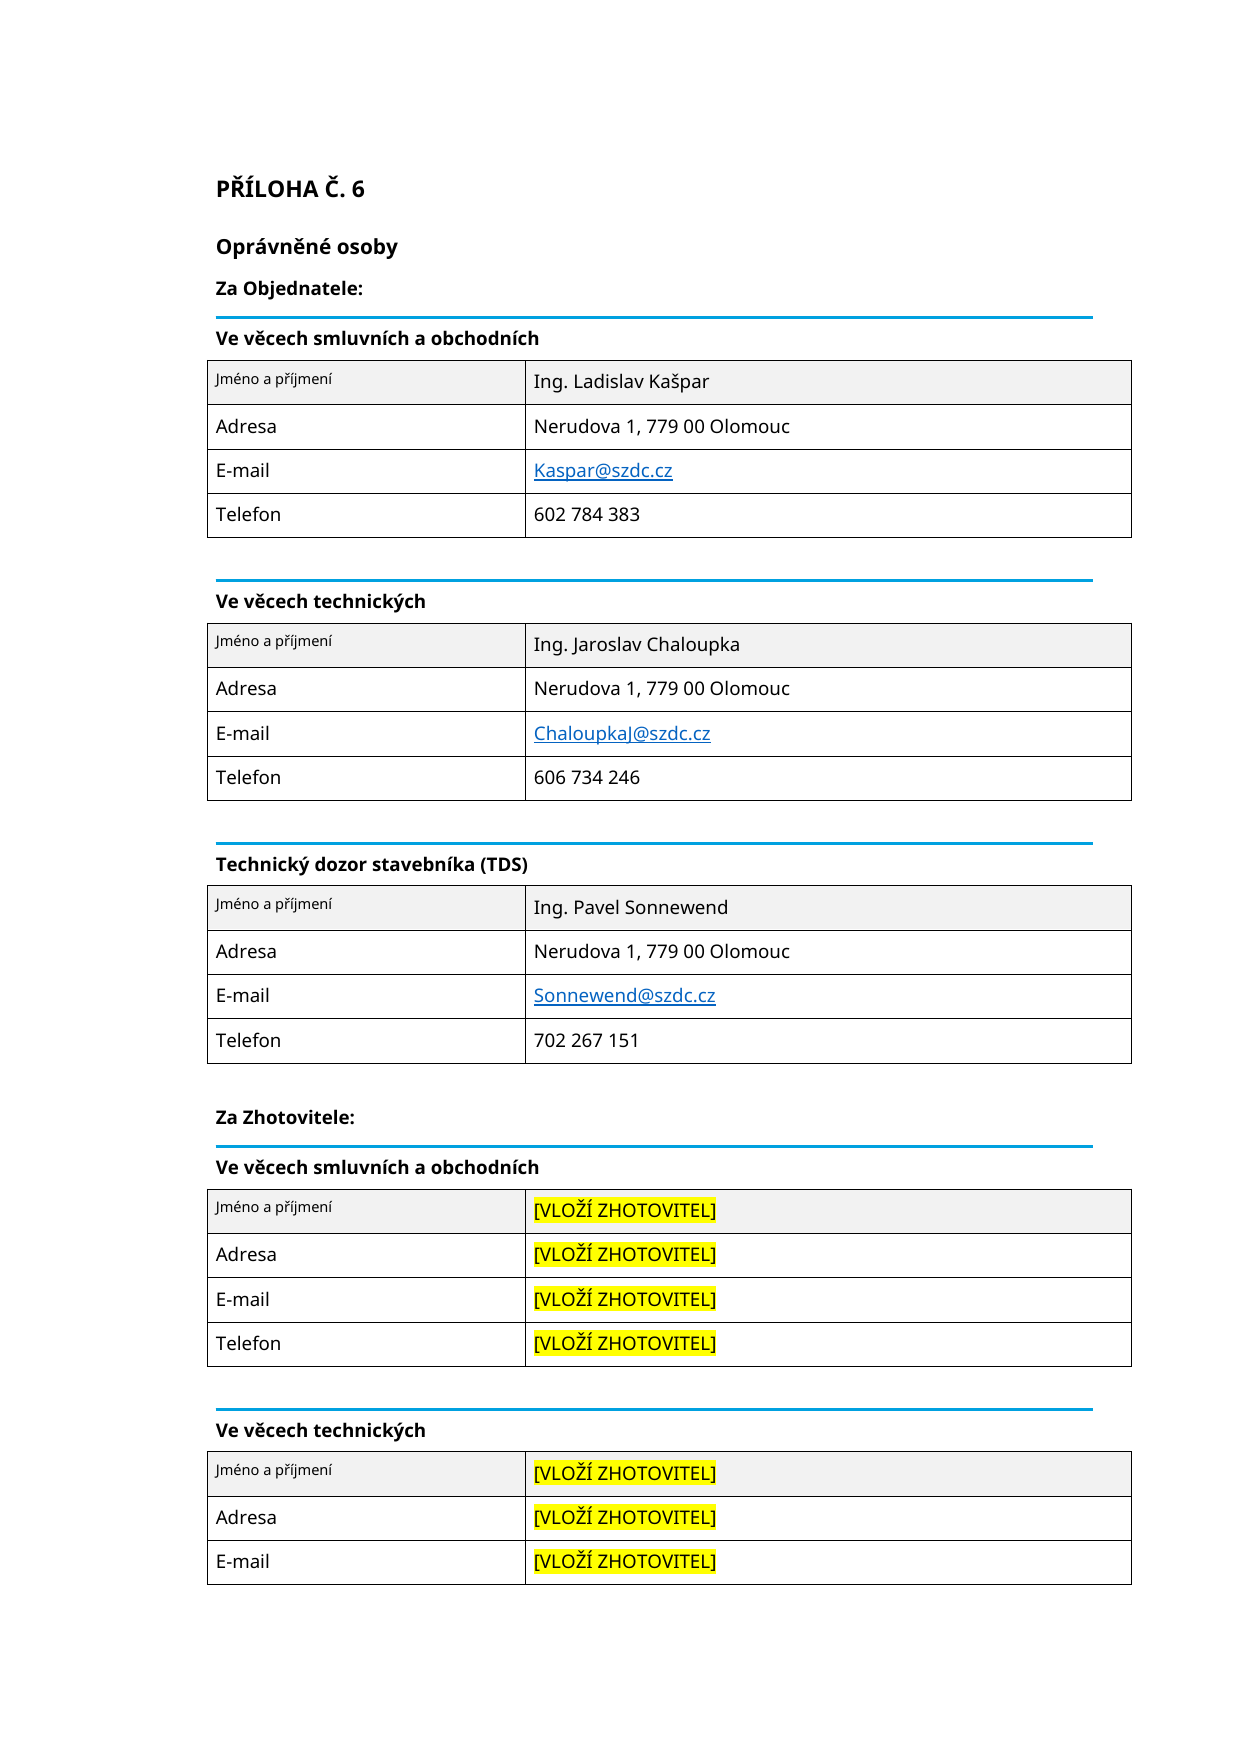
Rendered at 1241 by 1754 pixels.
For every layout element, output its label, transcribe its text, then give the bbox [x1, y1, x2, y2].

table_header Jméno a příjmení [208, 624, 525, 667]
text Ve věcech smluvních a obchodních [216, 319, 1093, 351]
table_cell Kaspar@szdc.cz [526, 450, 1131, 493]
table_cell Adresa [208, 931, 525, 974]
table_cell Telefon [208, 1019, 525, 1063]
table_cell Telefon [208, 1323, 525, 1366]
table_header [VLOŽÍ ZHOTOVITEL] [526, 1190, 1131, 1233]
table_header Ing. Pavel Sonnewend [526, 886, 1131, 929]
text Oprávněné osoby [216, 232, 1093, 260]
table_cell [VLOŽÍ ZHOTOVITEL] [526, 1323, 1131, 1366]
table_cell 606 734 246 [526, 757, 1131, 800]
table_cell Adresa [208, 668, 525, 711]
table_cell [VLOŽÍ ZHOTOVITEL] [526, 1541, 1131, 1584]
table_cell Telefon [208, 757, 525, 800]
table_header Jméno a příjmení [208, 1190, 525, 1233]
table_cell Nerudova 1, 779 00 Olomouc [526, 931, 1131, 974]
table_header Ing. Jaroslav Chaloupka [526, 624, 1131, 667]
table_cell [VLOŽÍ ZHOTOVITEL] [526, 1278, 1131, 1322]
text Za Zhotovitele: [216, 1104, 1093, 1130]
table_cell ChaloupkaJ@szdc.cz [526, 712, 1131, 756]
table_cell Sonnewend@szdc.cz [526, 975, 1131, 1018]
table_cell E-mail [208, 975, 525, 1018]
table_cell [VLOŽÍ ZHOTOVITEL] [526, 1234, 1131, 1277]
table_cell 602 784 383 [526, 494, 1131, 537]
table_cell Adresa [208, 1234, 525, 1277]
text Ve věcech technických [216, 1411, 1093, 1442]
text Technický dozor stavebníka (TDS) [216, 845, 1093, 876]
table_header [VLOŽÍ ZHOTOVITEL] [526, 1452, 1131, 1496]
table_cell [VLOŽÍ ZHOTOVITEL] [526, 1497, 1131, 1540]
table_cell Adresa [208, 1497, 525, 1540]
table_cell E-mail [208, 450, 525, 493]
table_cell 702 267 151 [526, 1019, 1131, 1063]
table_header Jméno a příjmení [208, 361, 525, 404]
table_header Ing. Ladislav Kašpar [526, 361, 1131, 404]
text Příloha č. 6 [216, 172, 1093, 204]
table_cell Adresa [208, 405, 525, 448]
text Ve věcech smluvních a obchodních [216, 1148, 1093, 1180]
table_cell E-mail [208, 1278, 525, 1322]
table_header Jméno a příjmení [208, 1452, 525, 1496]
text Za Objednatele: [216, 276, 1093, 301]
table_cell Telefon [208, 494, 525, 537]
table_cell Nerudova 1, 779 00 Olomouc [526, 668, 1131, 711]
text Ve věcech technických [216, 582, 1093, 614]
table_cell E-mail [208, 1541, 525, 1584]
table_cell E-mail [208, 712, 525, 756]
table_cell Nerudova 1, 779 00 Olomouc [526, 405, 1131, 448]
table_header Jméno a příjmení [208, 886, 525, 929]
